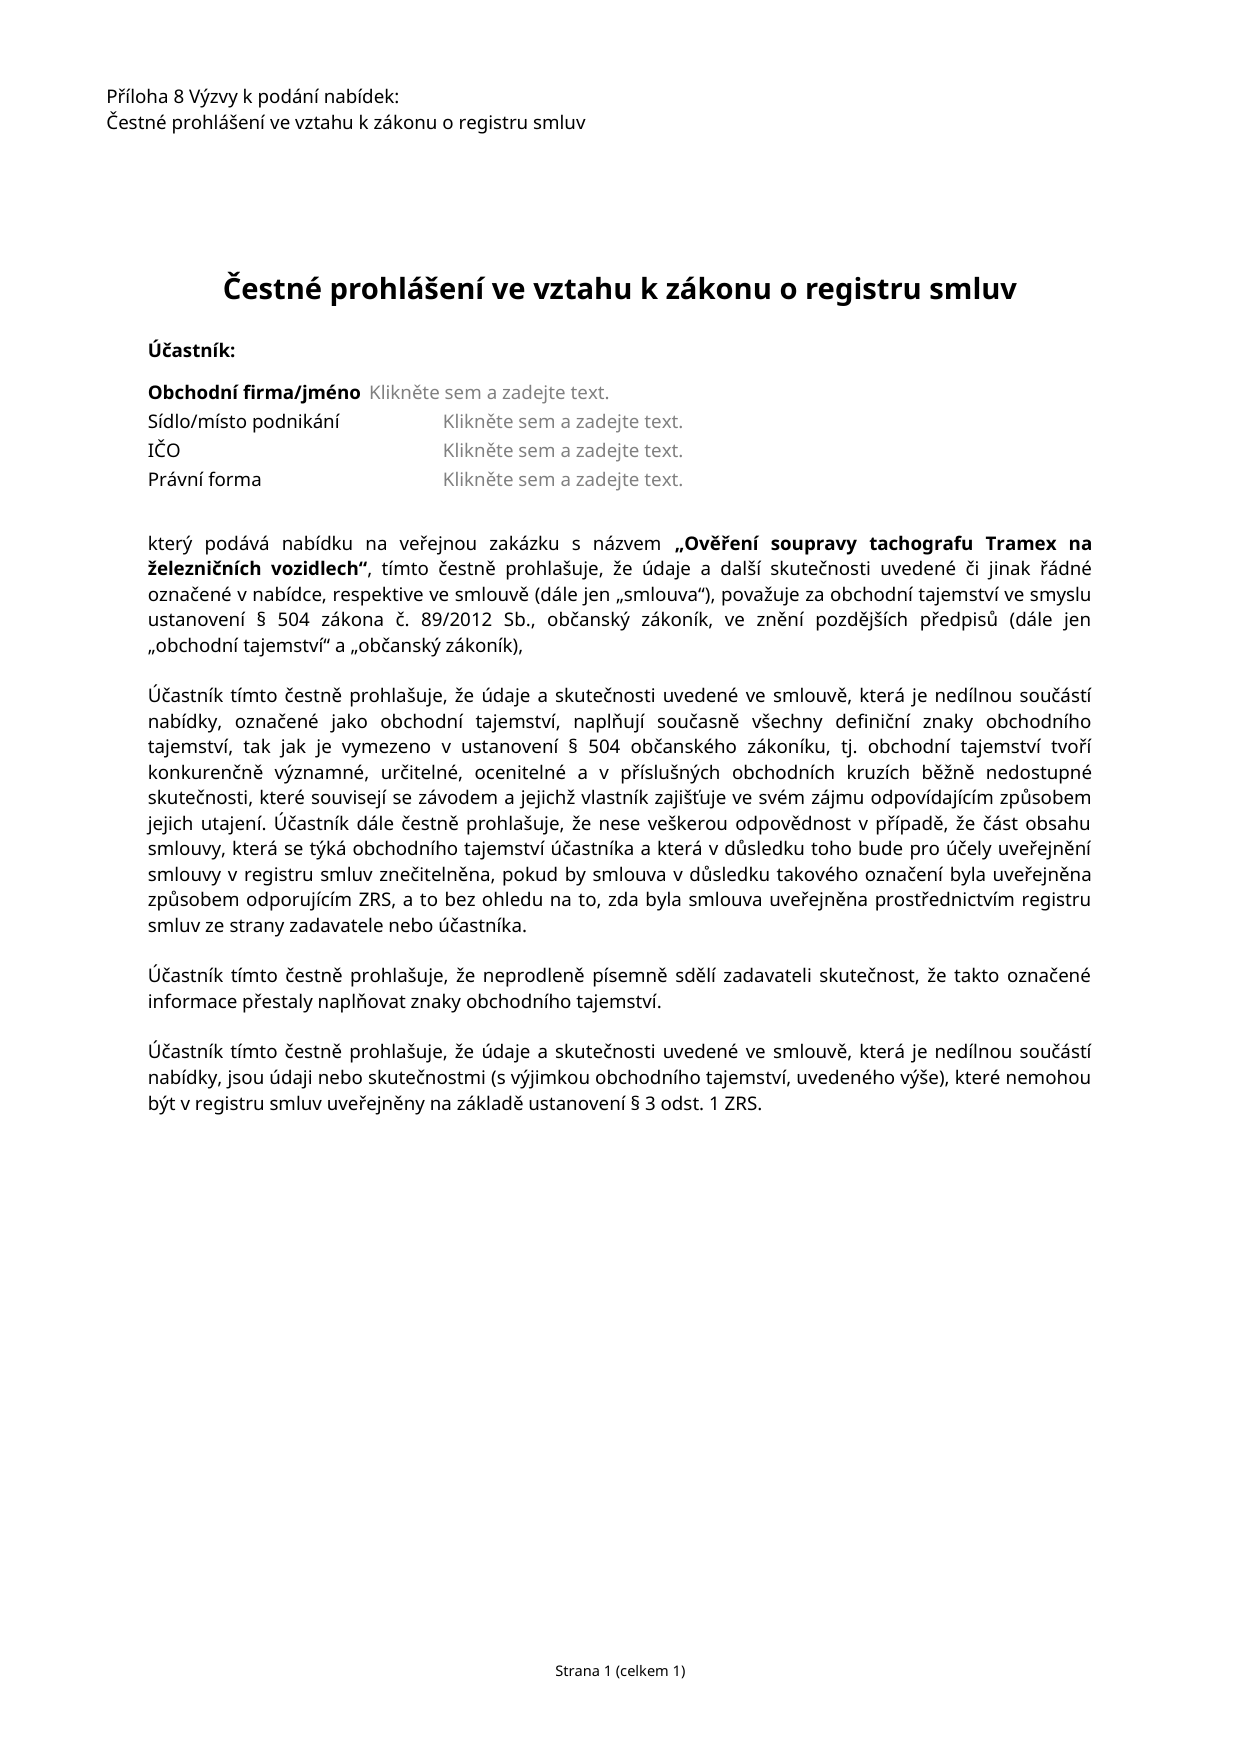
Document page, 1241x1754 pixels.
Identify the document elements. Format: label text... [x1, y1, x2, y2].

text Sídlo/místo podnikání [148, 405, 1093, 434]
text Účastník tímto čestně prohlašuje, že údaje a skutečnosti uvedené ve smlouvě, která je nedílnou součástí nabídky, jsou údaji nebo skutečnostmi (s výjimkou obchodního tajemství, uvedeného výše), které nemohou být v registru smluv uveřejněny na základě ustanovení § 3 odst. 1 ZRS. [148, 1039, 1093, 1115]
text Právní forma [148, 463, 1093, 492]
title Čestné prohlášení ve vztahu k zákonu o registru smluv [148, 268, 1093, 308]
text IČO [148, 434, 1093, 463]
text který podává nabídku na veřejnou zakázku s názvem „Ověření soupravy tachografu Tramex na železničních vozidlech“, tímto čestně prohlašuje, že údaje a další skutečnosti uvedené či jinak řádné označené v nabídce, respektive ve smlouvě (dále jen „smlouva“), považuje za obchodní tajemství ve smyslu ustanovení § 504 zákona č. 89/2012 Sb., občanský zákoník, ve znění pozdějších předpisů (dále jen „obchodní tajemství“ a „občanský zákoník), [148, 530, 1093, 658]
text Účastník: [148, 333, 1093, 364]
text Účastník tímto čestně prohlašuje, že údaje a skutečnosti uvedené ve smlouvě, která je nedílnou součástí nabídky, označené jako obchodní tajemství, naplňují současně všechny definiční znaky obchodního tajemství, tak jak je vymezeno v ustanovení § 504 občanského zákoníku, tj. obchodní tajemství tvoří konkurenčně významné, určitelné, ocenitelné a v příslušných obchodních kruzích běžně nedostupné skutečnosti, které souvisejí se závodem a jejichž vlastník zajišťuje ve svém zájmu odpovídajícím způsobem jejich utajení. Účastník dále čestně prohlašuje, že nese veškerou odpovědnost v případě, že část obsahu smlouvy, která se týká obchodního tajemství účastníka a která v důsledku toho bude pro účely uveřejnění smlouvy v registru smluv znečitelněna, pokud by smlouva v důsledku takového označení byla uveřejněna způsobem odporujícím ZRS, a to bez ohledu na to, zda byla smlouva uveřejněna prostřednictvím registru smluv ze strany zadavatele nebo účastníka. [148, 683, 1093, 938]
text Účastník tímto čestně prohlašuje, že neprodleně písemně sdělí zadavateli skutečnost, že takto označené informace přestaly naplňovat znaky obchodního tajemství. [148, 963, 1093, 1014]
text Obchodní firma/jméno [148, 376, 1093, 405]
